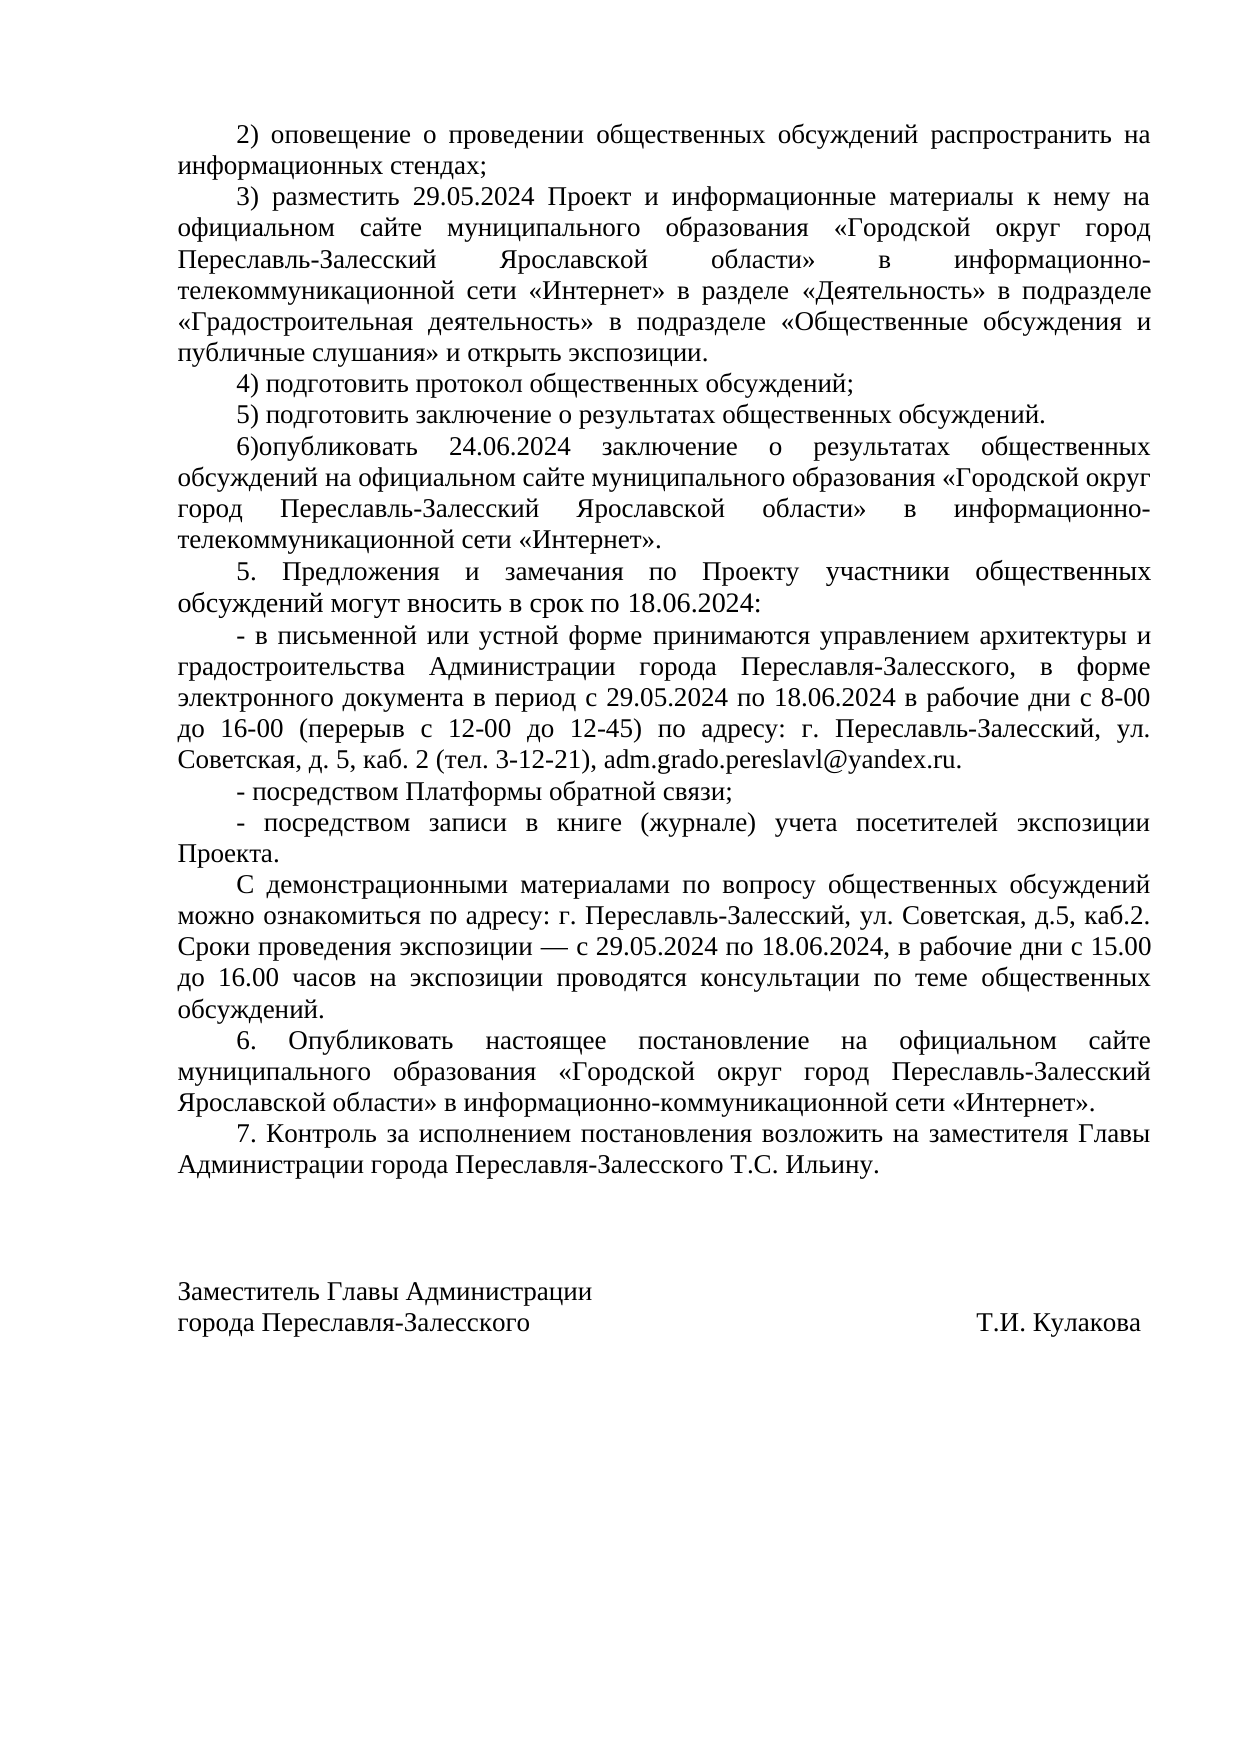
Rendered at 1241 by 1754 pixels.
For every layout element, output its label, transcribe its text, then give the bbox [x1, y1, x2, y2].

text 6)опубликовать 24.06.2024 заключение о результатах общественных обсуждений на официальном сайте муниципального образования «Городской округ город Переславль-Залесский Ярославской области» в информационно-телекоммуникационной сети «Интернет». [177, 429, 1152, 554]
text 5) подготовить заключение о результатах общественных обсуждений. [177, 398, 1152, 429]
text 6. Опубликовать настоящее постановление на официальном сайте муниципального образования «Городской округ город Переславль-Залесский Ярославской области» в информационно-коммуникационной сети «Интернет». [177, 1024, 1152, 1117]
text города Переславля-Залесского Т.И. Кулакова [177, 1306, 1152, 1338]
text 4) подготовить протокол общественных обсуждений; [177, 367, 1152, 398]
text 3) разместить 29.05.2024 Проект и информационные материалы к нему на официальном сайте муниципального образования «Городской округ город Переславль-Залесский Ярославской области» в информационно-телекоммуникационной сети «Интернет» в разделе «Деятельность» в подразделе «Градостроительная деятельность» в подразделе «Общественные обсуждения и публичные слушания» и открыть экспозиции. [177, 180, 1152, 367]
text 5. Предложения и замечания по Проекту участники общественных обсуждений могут вносить в срок по 18.06.2024: [177, 554, 1152, 619]
text - в письменной или устной форме принимаются управлением архитектуры и градостроительства Администрации города Переславля-Залесского, в форме электронного документа в период с 29.05.2024 по 18.06.2024 в рабочие дни с 8-00 до 16-00 (перерыв с 12-00 до 12-45) по адресу: г. Переславль-Залесский, ул. Советская, д. 5, каб. 2 (тел. 3-12-21), adm.grado.pereslavl@yandex.ru. [177, 619, 1152, 775]
text С демонстрационными материалами по вопросу общественных обсуждений можно ознакомиться по адресу: г. Переславль-Залесский, ул. Советская, д.5, каб.2. Сроки проведения экспозиции — с 29.05.2024 по 18.06.2024, в рабочие дни с 15.00 до 16.00 часов на экспозиции проводятся консультации по теме общественных обсуждений. [177, 868, 1152, 1024]
text Заместитель Главы Администрации [177, 1275, 1152, 1306]
text 2) оповещение о проведении общественных обсуждений распространить на информационных стендах; [177, 118, 1152, 180]
text - посредством Платформы обратной связи; [177, 775, 1152, 806]
text - посредством записи в книге (журнале) учета посетителей экспозиции Проекта. [177, 806, 1152, 868]
list 7. Контроль за исполнением постановления возложить на заместителя Главы Администрации города Переславля-Залесского Т.С. Ильину. [177, 1117, 1152, 1179]
